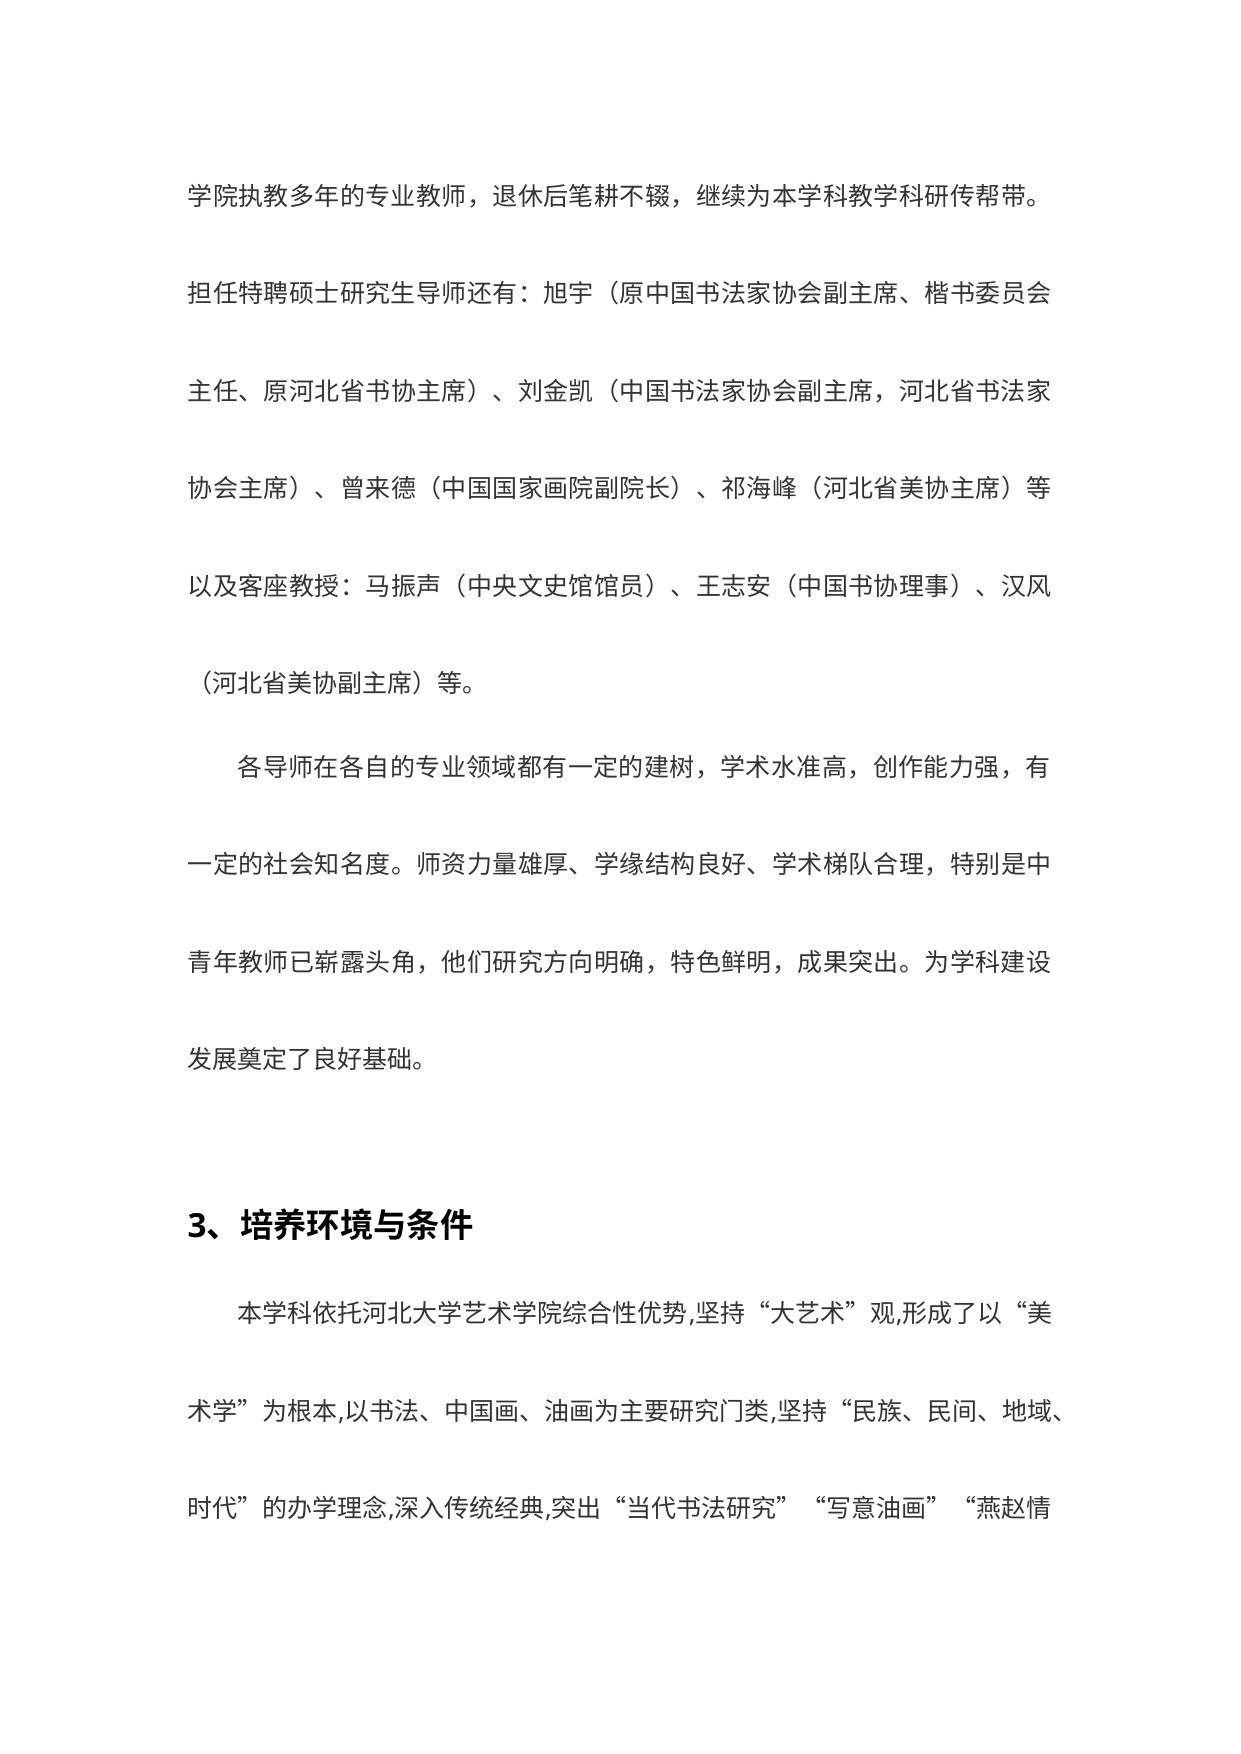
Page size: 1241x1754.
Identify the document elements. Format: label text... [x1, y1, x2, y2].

text 3、培养环境与条件 [187, 1190, 1053, 1255]
text 各导师在各自的专业领域都有一定的建树，学术水准高，创作能力强，有一定的社会知名度。师资力量雄厚、学缘结构良好、学术梯队合理，特别是中青年教师已崭露头角，他们研究方向明确，特色鲜明，成果突出。为学科建设发展奠定了良好基础。 [187, 733, 1053, 1090]
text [187, 1279, 1053, 1539]
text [187, 162, 1053, 714]
